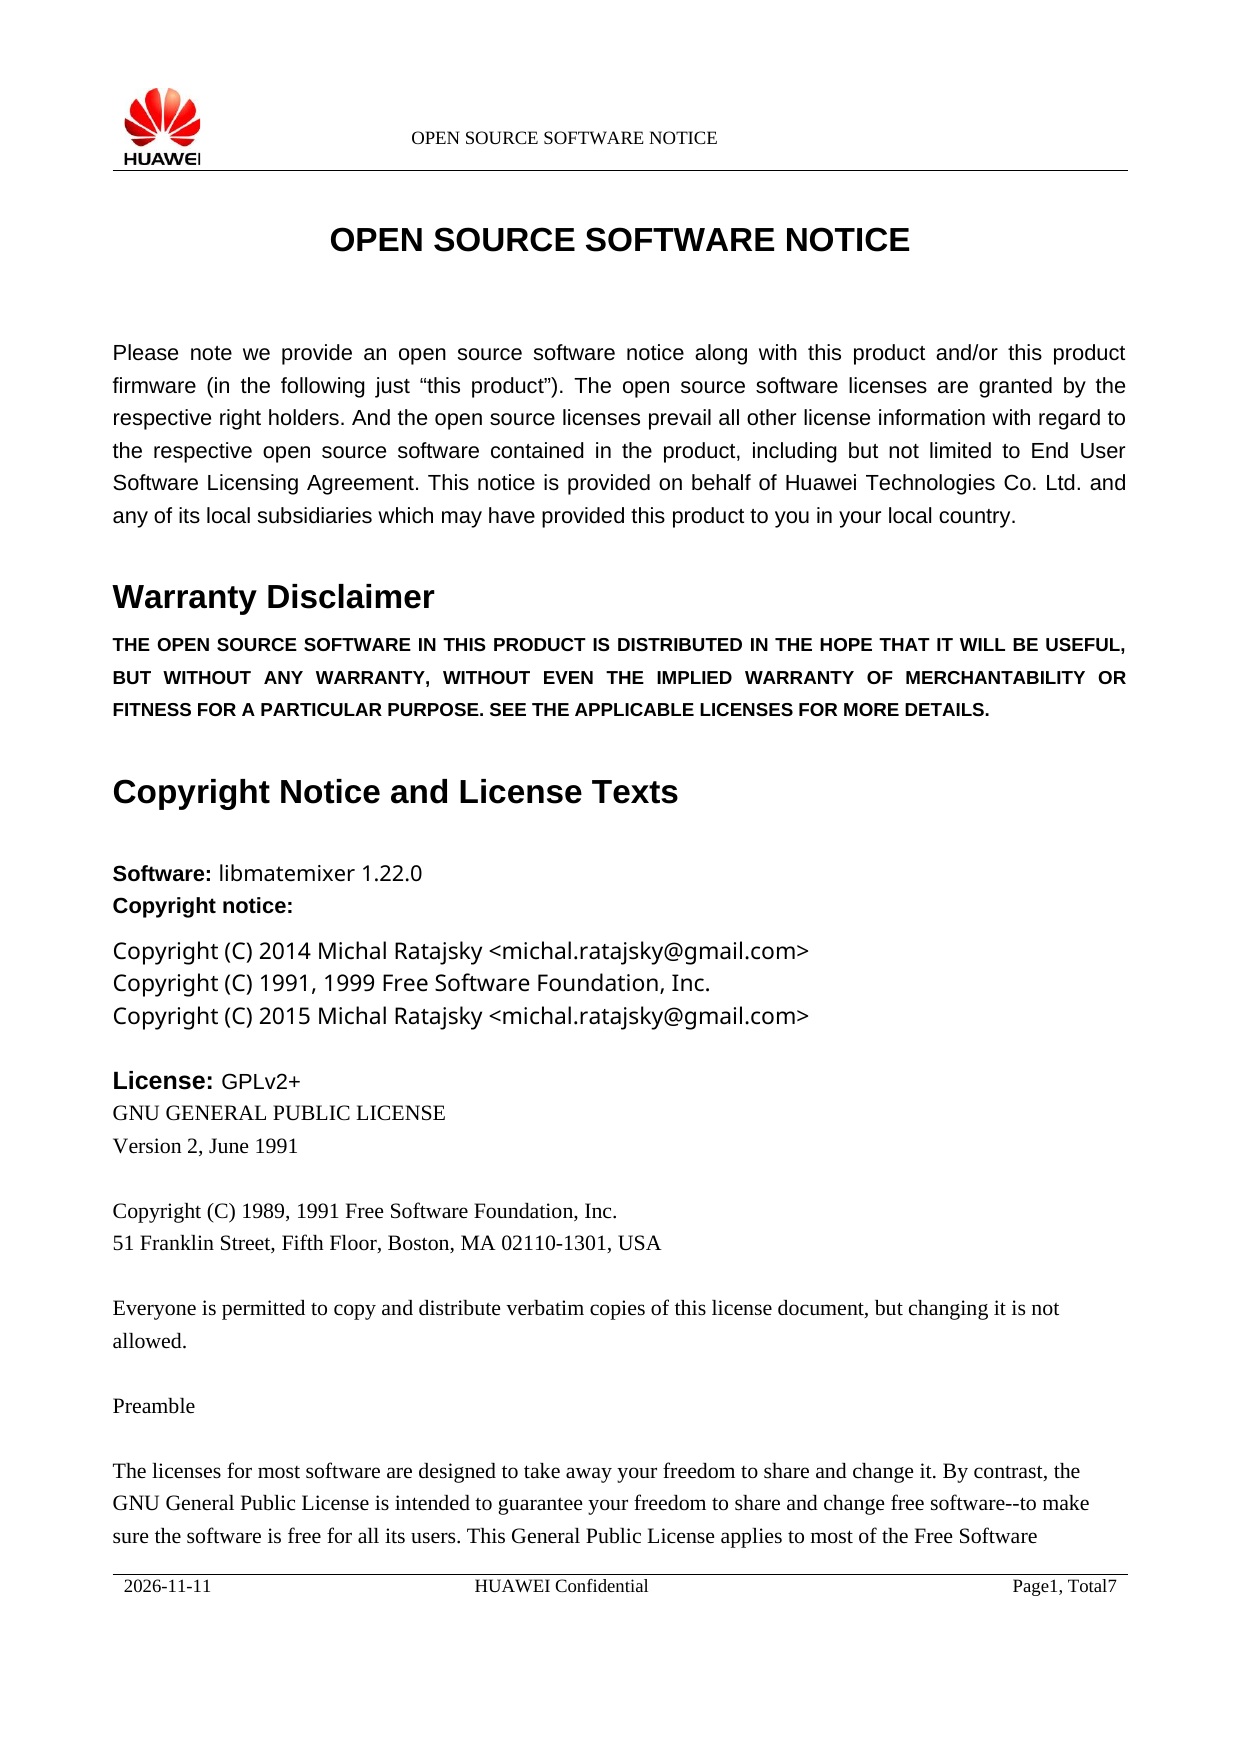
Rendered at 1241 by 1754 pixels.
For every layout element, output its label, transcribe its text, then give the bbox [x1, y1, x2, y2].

text The open source software in this product is distributed in the hope that it will be useful, but WITHOUT ANY WARRANTY, without even the implied warranty of MERCHANTABILITY or FITNESS FOR A PARTICULAR PURPOSE. See the applicable licenses for more details. [112, 629, 1128, 726]
text Copyright notice: [112, 889, 1128, 921]
text Copyright Notice and License Texts [112, 759, 1128, 824]
picture [124, 88, 201, 165]
text OPEN SOURCE SOFTWARE NOTICE [112, 206, 1128, 271]
text Copyright (C) 2014 Michal Ratajsky <michal.ratajsky@gmail.com> Copyright (C) 1991, 1999 Free Software Foundation, Inc. Copyright (C) 2015 Michal Ratajsky <michal.ratajsky@gmail.com> [112, 934, 1128, 1064]
text Please note we provide an open source software notice along with this product and/or this product firmware (in the following just “this product”). The open source software licenses are granted by the respective right holders. And the open source licenses prevail all other license information with regard to the respective open source software contained in the product, including but not limited to End User Software Licensing Agreement. This notice is provided on behalf of Huawei Technologies Co. Ltd. and any of its local subsidiaries which may have provided this product to you in your local country. [112, 336, 1128, 531]
title Software: libmatemixer 1.22.0 [112, 856, 1128, 889]
text Warranty Disclaimer [112, 564, 1128, 629]
text License: GPLv2+ [112, 1064, 1128, 1096]
